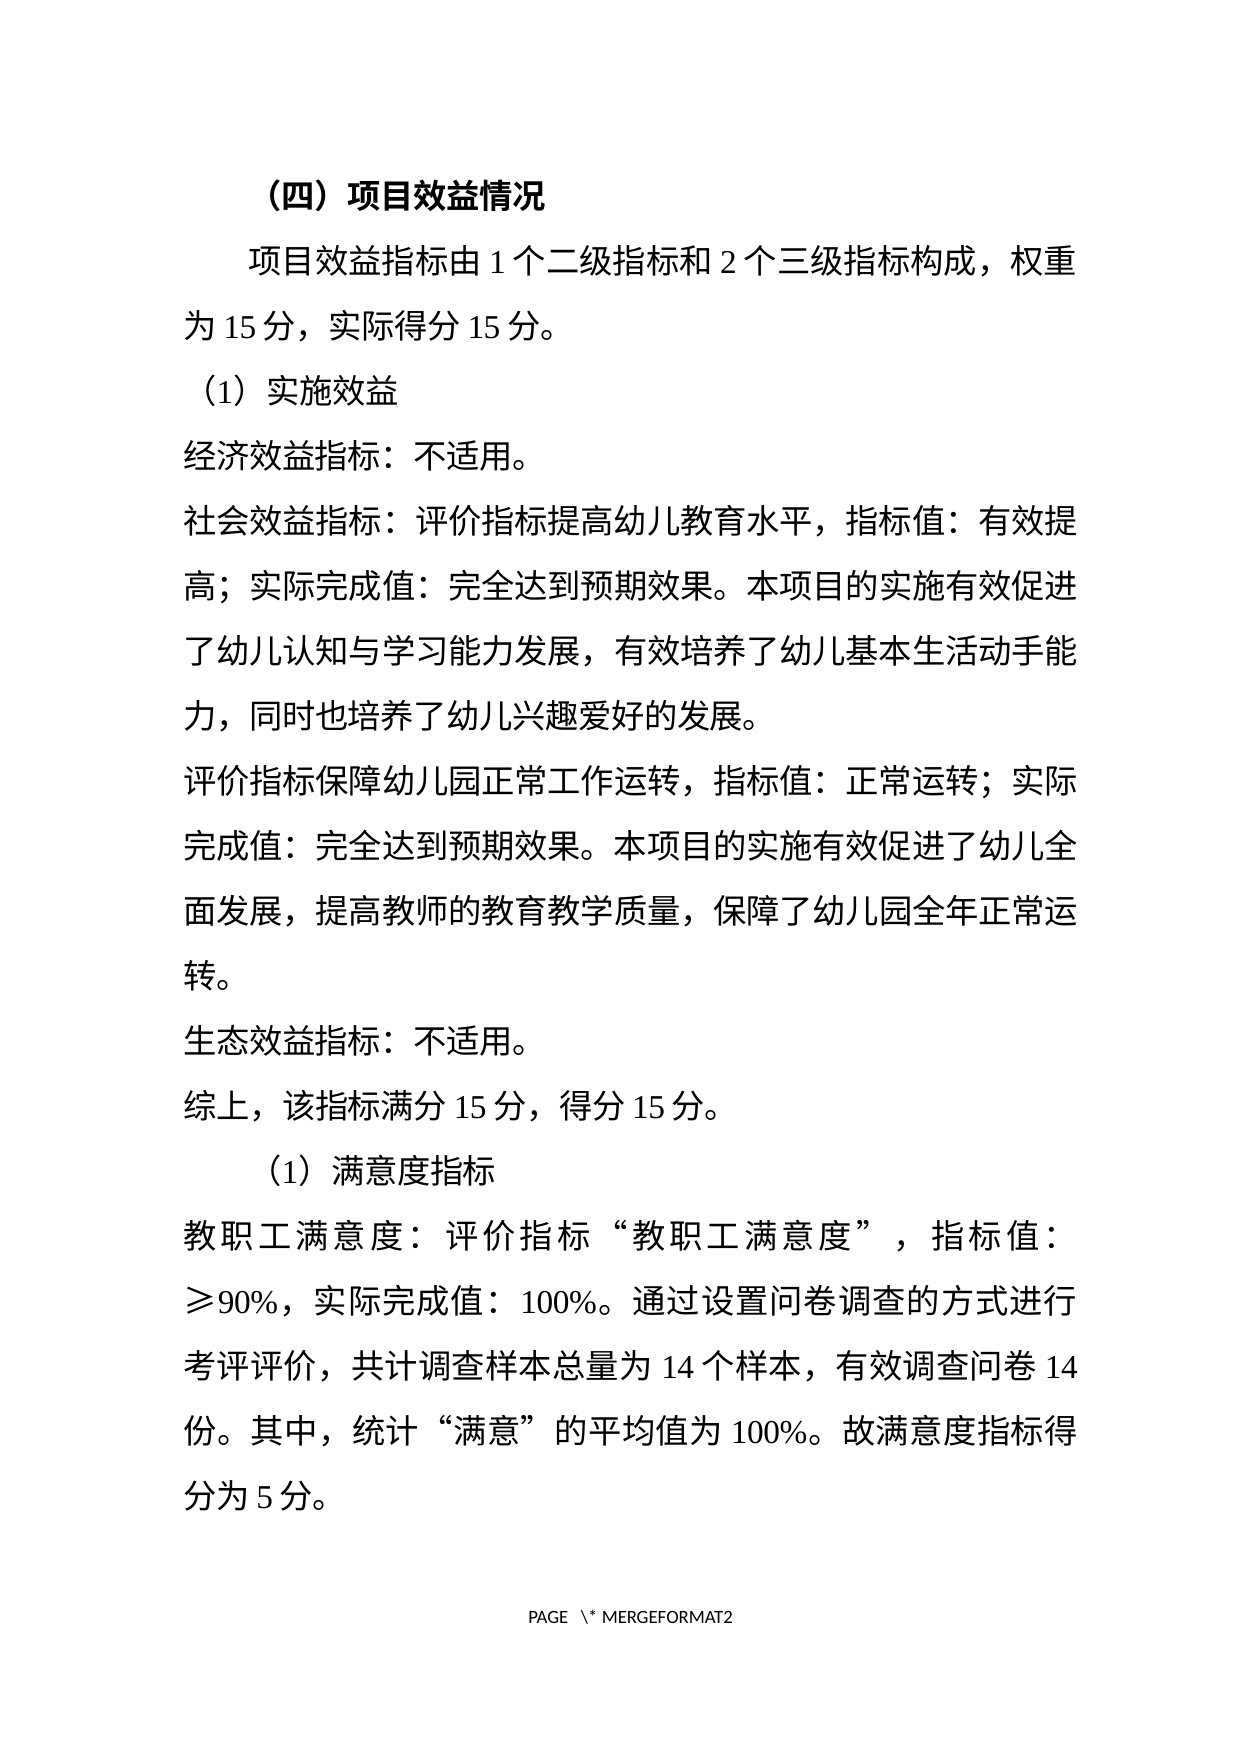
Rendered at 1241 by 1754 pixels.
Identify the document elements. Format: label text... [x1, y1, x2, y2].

text （四）项目效益情况 [183, 162, 1078, 227]
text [183, 1137, 1078, 1527]
text 项目效益指标由1个二级指标和2个三级指标构成，权重为15分，实际得分15分。 （1）实施效益 经济效益指标：不适用。 社会效益指标：评价指标提高幼儿教育水平，指标值：有效提高；实际完成值：完全达到预期效果。本项目的实施有效促进了幼儿认知与学习能力发展，有效培养了幼儿基本生活动手能力，同时也培养了幼儿兴趣爱好的发展。 评价指标保障幼儿园正常工作运转，指标值：正常运转；实际完成值：完全达到预期效果。本项目的实施有效促进了幼儿全面发展，提高教师的教育教学质量，保障了幼儿园全年正常运转。 生态效益指标：不适用。 综上，该指标满分15分，得分15分。 [183, 227, 1078, 1137]
